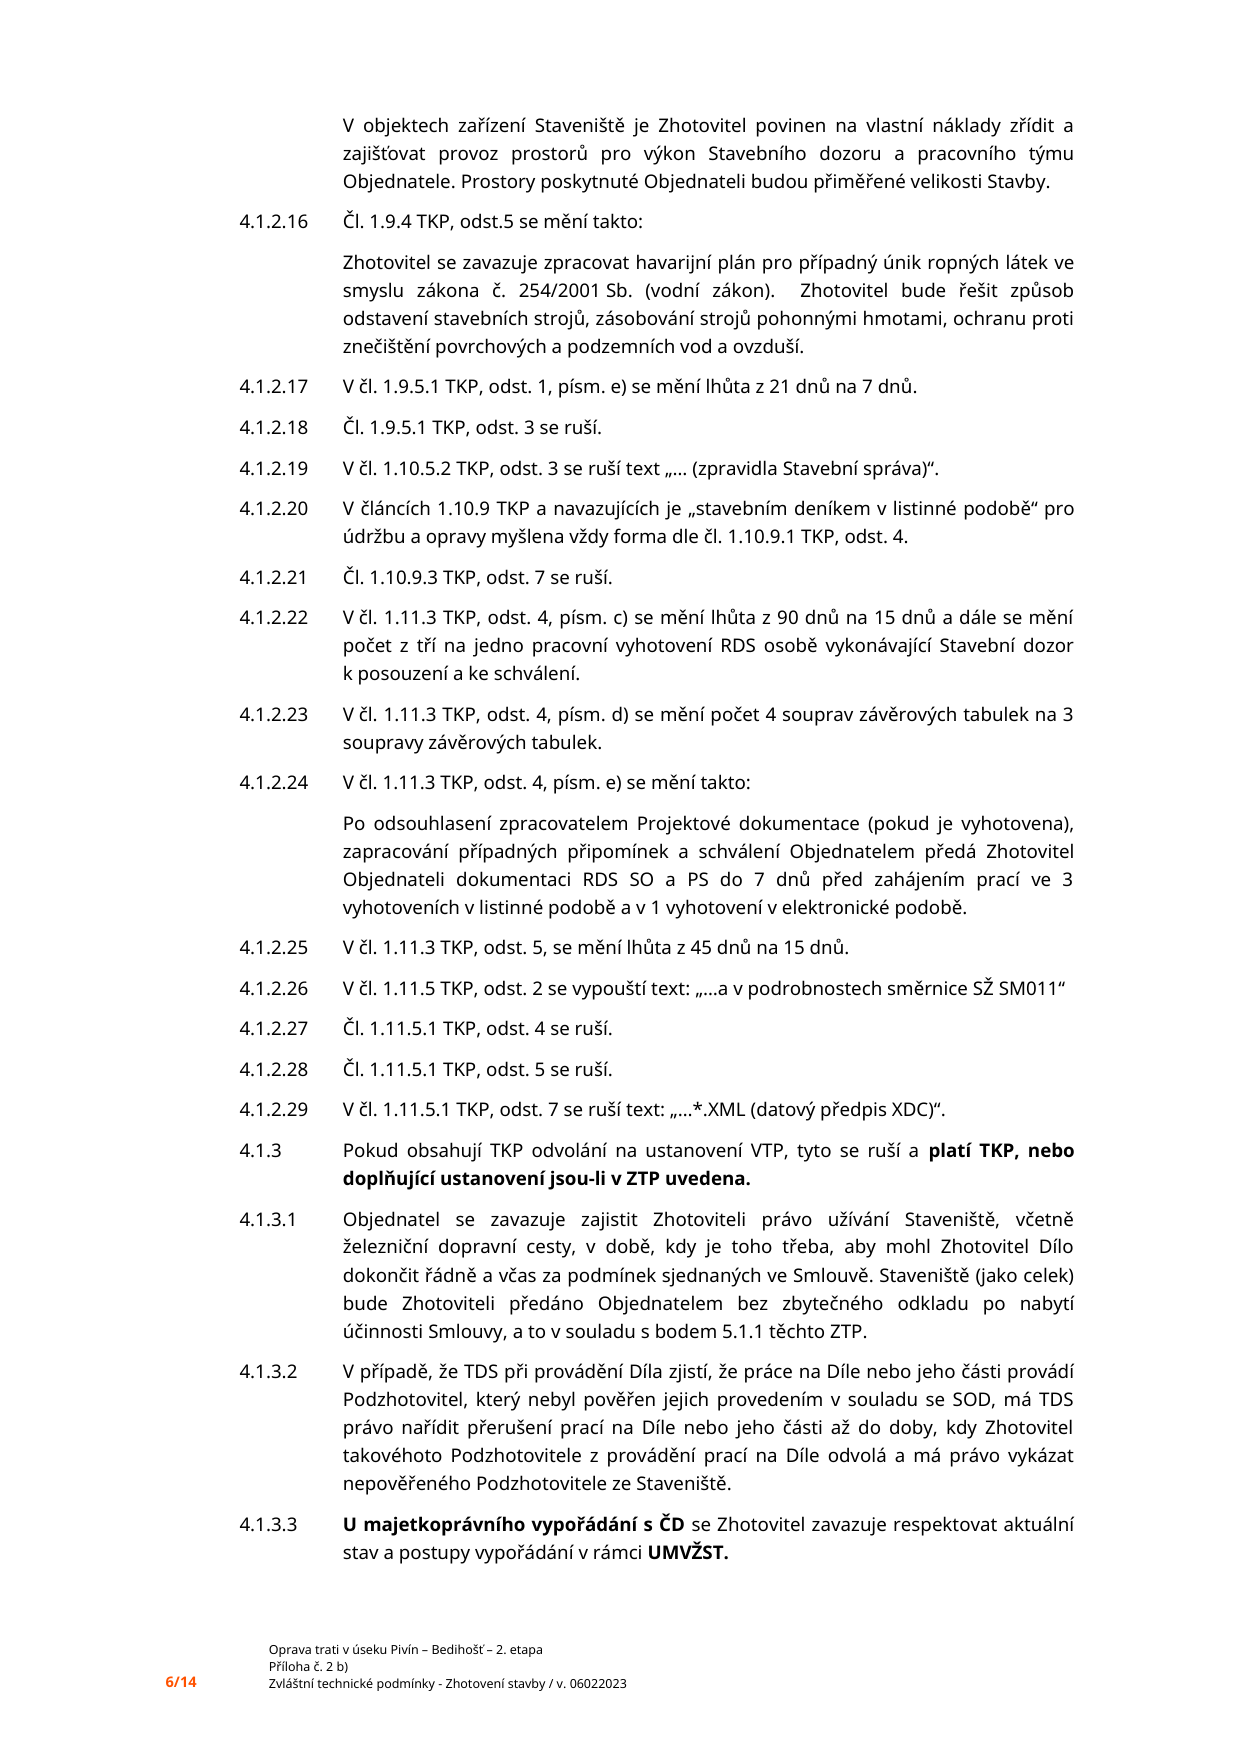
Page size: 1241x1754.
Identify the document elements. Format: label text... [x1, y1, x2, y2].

list Zhotovitel se zavazuje zpracovat havarijní plán pro případný únik ropných látek ve smyslu zákona č. 254/2001 Sb. (vodní zákon). Zhotovitel bude řešit způsob odstavení stavebních strojů, zásobování strojů pohonnými hmotami, ochranu proti znečištění povrchových a podzemních vod a ovzduší. [343, 249, 1075, 359]
text V čl. 1.11.5.1 TKP, odst. 7 se ruší text: „…*.XML (datový předpis XDC)“. [239, 1097, 1075, 1122]
list Po odsouhlasení zpracovatelem Projektové dokumentace (pokud je vyhotovena), zapracování případných připomínek a schválení Objednatelem předá Zhotovitel Objednateli dokumentaci RDS SO a PS do 7 dnů před zahájením prací ve 3 vyhotoveních v listinné podobě a v 1 vyhotovení v elektronické podobě. [343, 810, 1075, 920]
list V objektech zařízení Staveniště je Zhotovitel povinen na vlastní náklady zřídit a zajišťovat provoz prostorů pro výkon Stavebního dozoru a pracovního týmu Objednatele. Prostory poskytnuté Objednateli budou přiměřené velikosti Stavby. [343, 112, 1075, 194]
text V čl. 1.11.5 TKP, odst. 2 se vypouští text: „…a v podrobnostech směrnice SŽ SM011“ [239, 975, 1075, 1001]
text Objednatel se zavazuje zajistit Zhotoviteli právo užívání Staveniště, včetně železniční dopravní cesty, v době, kdy je toho třeba, aby mohl Zhotovitel Dílo dokončit řádně a včas za podmínek sjednaných ve Smlouvě. Staveniště (jako celek) bude Zhotoviteli předáno Objednatelem bez zbytečného odkladu po nabytí účinnosti Smlouvy, a to v souladu s bodem 5.1.1 těchto ZTP. [239, 1206, 1075, 1343]
text V případě, že TDS při provádění Díla zjistí, že práce na Díle nebo jeho části provádí Podzhotovitel, který nebyl pověřen jejich provedením v souladu se SOD, má TDS právo nařídit přerušení prací na Díle nebo jeho části až do doby, kdy Zhotovitel takovéhoto Podzhotovitele z provádění prací na Díle odvolá a má právo vykázat nepověřeného Podzhotovitele ze Staveniště. [239, 1358, 1075, 1496]
text V čl. 1.11.3 TKP, odst. 5, se mění lhůta z 45 dnů na 15 dnů. [239, 935, 1075, 960]
text V čl. 1.11.3 TKP, odst. 4, písm. e) se mění takto: [239, 769, 1075, 795]
text U majetkoprávního vypořádání s ČD se Zhotovitel zavazuje respektovat aktuální stav a postupy vypořádání v rámci UMVŽST. [239, 1511, 1075, 1564]
text Pokud obsahují TKP odvolání na ustanovení VTP, tyto se ruší a platí TKP, nebo doplňující ustanovení jsou-li v ZTP uvedena. [239, 1137, 1075, 1191]
text V článcích 1.10.9 TKP a navazujících je „stavebním deníkem v listinné podobě“ pro údržbu a opravy myšlena vždy forma dle čl. 1.10.9.1 TKP, odst. 4. [239, 495, 1075, 549]
text V čl. 1.10.5.2 TKP, odst. 3 se ruší text „… (zpravidla Stavební správa)“. [239, 455, 1075, 480]
text Čl. 1.9.4 TKP, odst.5 se mění takto: [239, 209, 1075, 234]
text V čl. 1.9.5.1 TKP, odst. 1, písm. e) se mění lhůta z 21 dnů na 7 dnů. [239, 374, 1075, 399]
text Čl. 1.11.5.1 TKP, odst. 5 se ruší. [239, 1056, 1075, 1082]
text Čl. 1.10.9.3 TKP, odst. 7 se ruší. [239, 564, 1075, 589]
text V čl. 1.11.3 TKP, odst. 4, písm. d) se mění počet 4 souprav závěrových tabulek na 3 soupravy závěrových tabulek. [239, 701, 1075, 754]
text Čl. 1.11.5.1 TKP, odst. 4 se ruší. [239, 1016, 1075, 1041]
text V čl. 1.11.3 TKP, odst. 4, písm. c) se mění lhůta z 90 dnů na 15 dnů a dále se mění počet z tří na jedno pracovní vyhotovení RDS osobě vykonávající Stavební dozor k posouzení a ke schválení. [239, 604, 1075, 686]
text Čl. 1.9.5.1 TKP, odst. 3 se ruší. [239, 414, 1075, 440]
